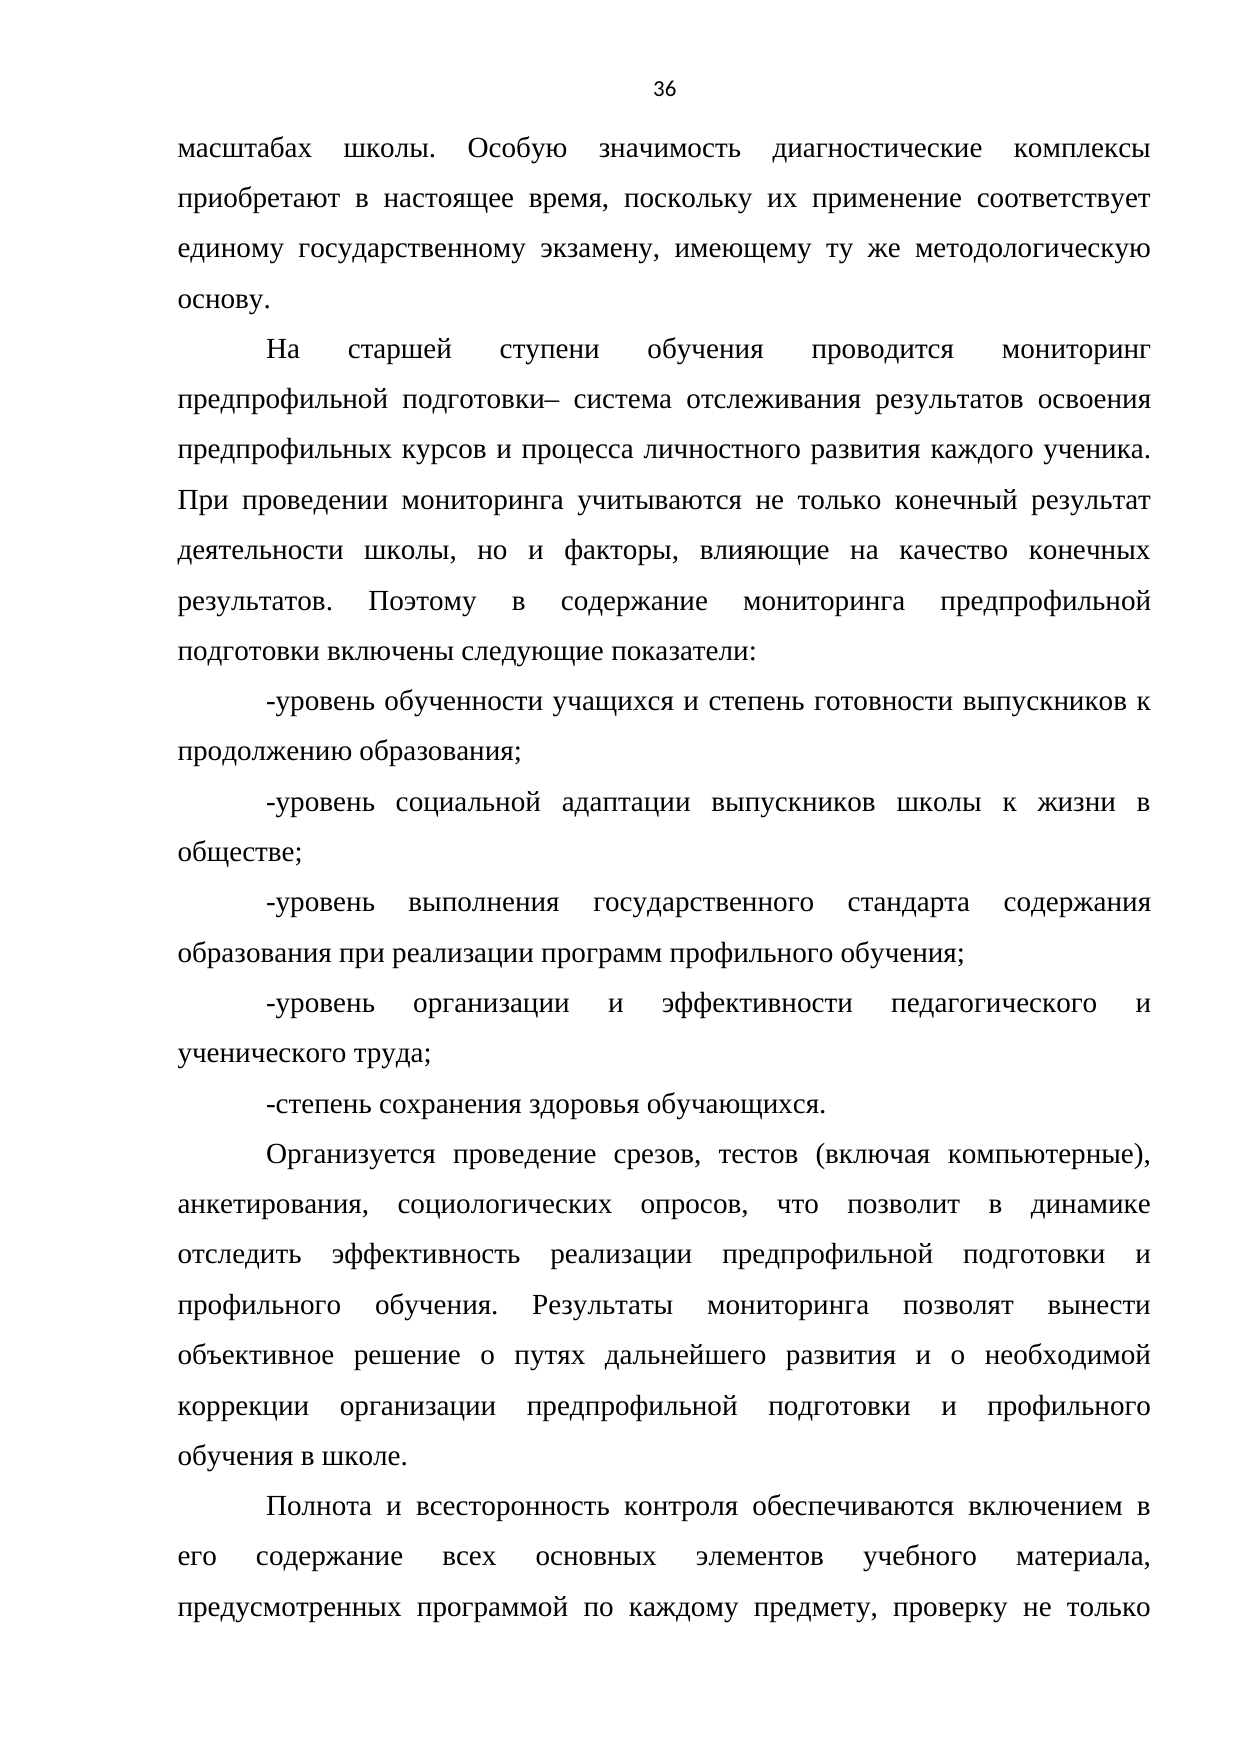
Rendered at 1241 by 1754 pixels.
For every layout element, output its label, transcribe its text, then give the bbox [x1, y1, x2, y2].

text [177, 130, 1152, 314]
text На старшей ступени обучения проводится мониторинг предпрофильной подготовки– система отслеживания результатов освоения предпрофильных курсов и процесса личностного развития каждого ученика. При проведении мониторинга учитываются не только конечный результат деятельности школы, но и факторы, влияющие на качество конечных результатов. Поэтому в содержание мониторинга предпрофильной подготовки включены следующие показатели: [177, 331, 1152, 666]
text Организуется проведение срезов, тестов (включая компьютерные), анкетирования, социологических опросов, что позволит в динамике отследить эффективность реализации предпрофильной подготовки и профильного обучения. Результаты мониторинга позволят вынести объективное решение о путях дальнейшего развития и о необходимой коррекции организации предпрофильной подготовки и профильного обучения в школе. [177, 1136, 1152, 1471]
text -уровень выполнения государственного стандарта содержания образования при реализации программ профильного обучения; [177, 884, 1152, 968]
text -уровень обученности учащихся и степень готовности выпускников к продолжению образования; [177, 683, 1152, 767]
text -уровень социальной адаптации выпускников школы к жизни в обществе; [177, 784, 1152, 868]
text -степень сохранения здоровья обучающихся. [177, 1086, 1152, 1119]
text -уровень организации и эффективности педагогического и ученического труда; [177, 985, 1152, 1069]
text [177, 1488, 1152, 1622]
